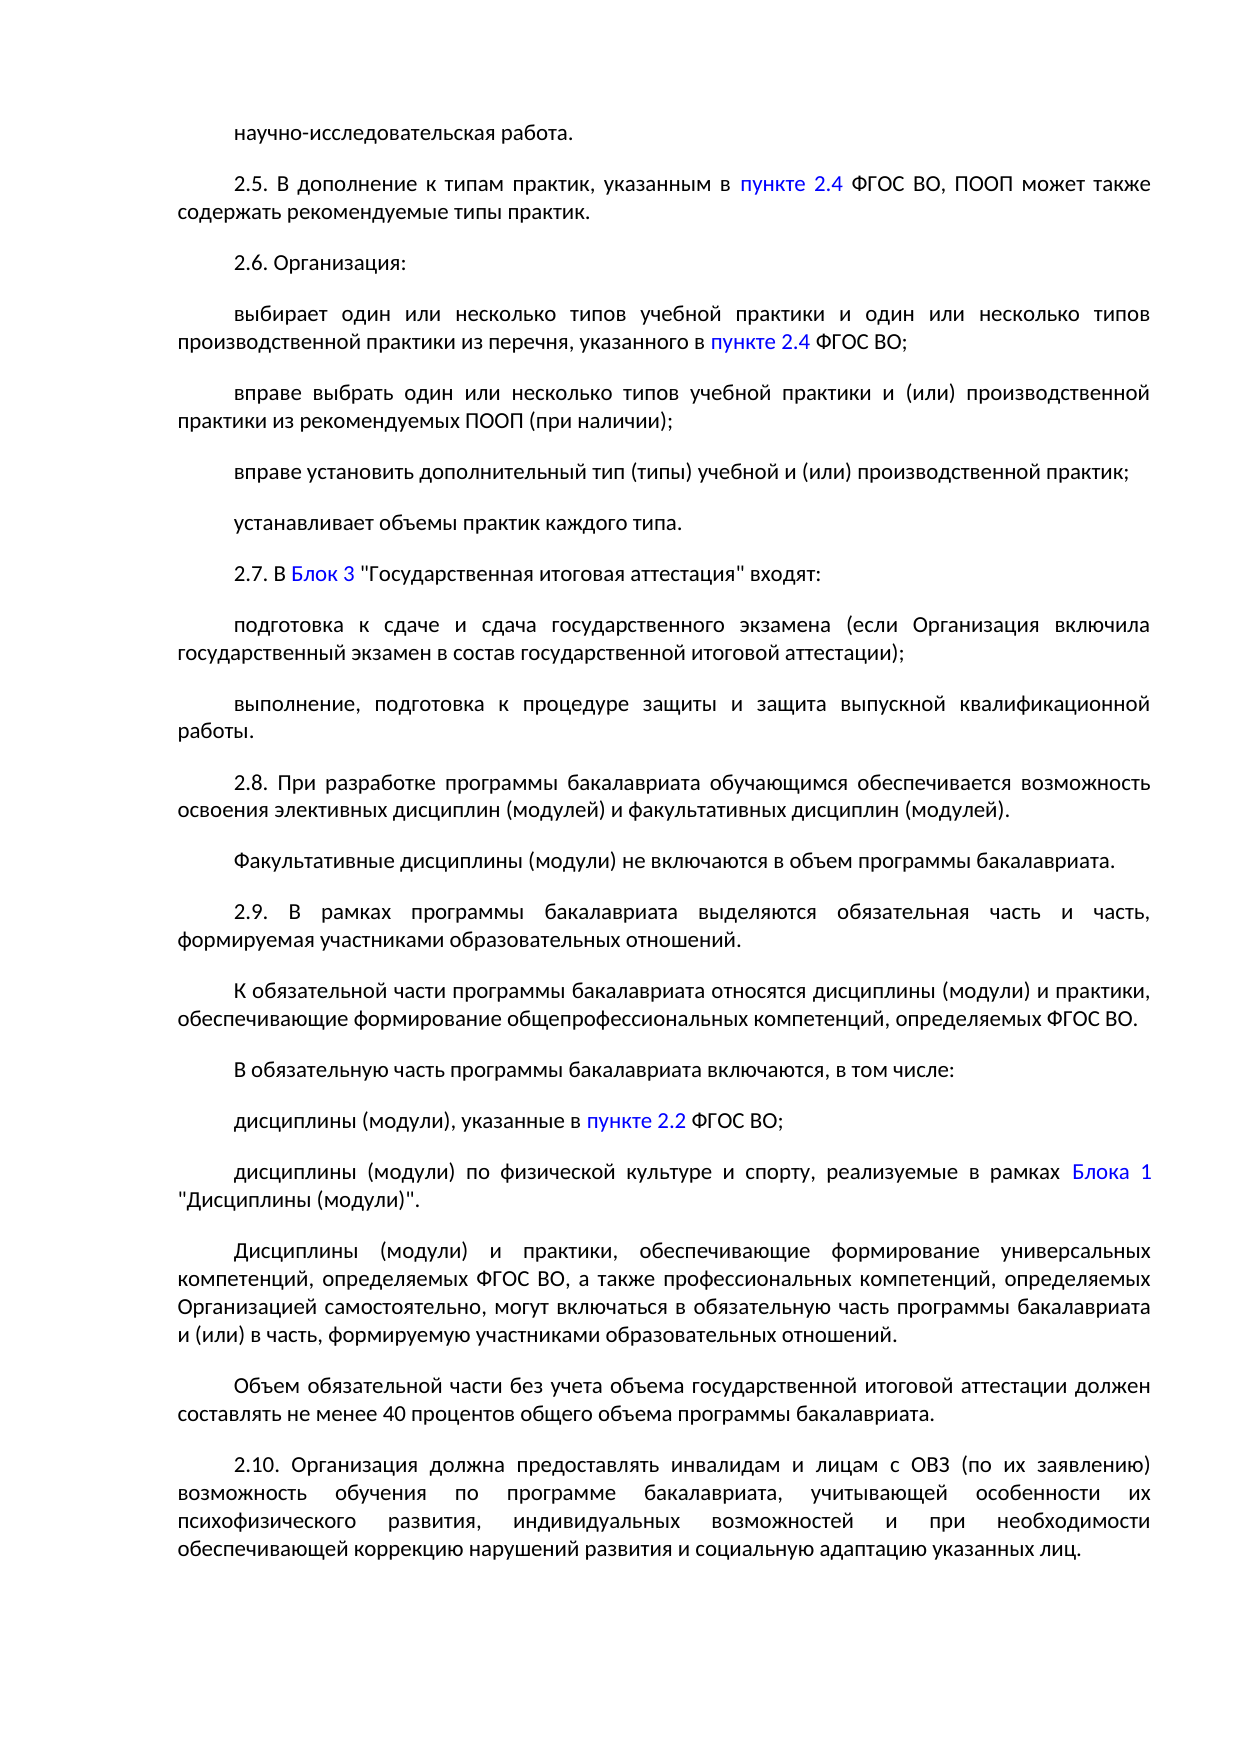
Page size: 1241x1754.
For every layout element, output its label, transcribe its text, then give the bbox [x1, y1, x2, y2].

text дисциплины (модули), указанные в пункте 2.2 ФГОС ВО; [177, 1106, 1152, 1134]
text В обязательную часть программы бакалавриата включаются, в том числе: [177, 1055, 1152, 1083]
text Дисциплины (модули) и практики, обеспечивающие формирование универсальных компетенций, определяемых ФГОС ВО, а также профессиональных компетенций, определяемых Организацией самостоятельно, могут включаться в обязательную часть программы бакалавриата и (или) в часть, формируемую участниками образовательных отношений. [177, 1236, 1152, 1348]
text вправе установить дополнительный тип (типы) учебной и (или) производственной практик; [177, 457, 1152, 485]
text К обязательной части программы бакалавриата относятся дисциплины (модули) и практики, обеспечивающие формирование общепрофессиональных компетенций, определяемых ФГОС ВО. [177, 976, 1152, 1032]
text 2.10. Организация должна предоставлять инвалидам и лицам с ОВЗ (по их заявлению) возможность обучения по программе бакалавриата, учитывающей особенности их психофизического развития, индивидуальных возможностей и при необходимости обеспечивающей коррекцию нарушений развития и социальную адаптацию указанных лиц. [177, 1450, 1152, 1562]
text Объем обязательной части без учета объема государственной итоговой аттестации должен составлять не менее 40 процентов общего объема программы бакалавриата. [177, 1371, 1152, 1427]
text научно-исследовательская работа. [177, 118, 1152, 146]
text 2.9. В рамках программы бакалавриата выделяются обязательная часть и часть, формируемая участниками образовательных отношений. [177, 897, 1152, 953]
text вправе выбрать один или несколько типов учебной практики и (или) производственной практики из рекомендуемых ПООП (при наличии); [177, 378, 1152, 434]
text дисциплины (модули) по физической культуре и спорту, реализуемые в рамках Блока 1 "Дисциплины (модули)". [177, 1157, 1152, 1213]
text 2.8. При разработке программы бакалавриата обучающимся обеспечивается возможность освоения элективных дисциплин (модулей) и факультативных дисциплин (модулей). [177, 768, 1152, 824]
text 2.7. В Блок 3 "Государственная итоговая аттестация" входят: [177, 559, 1152, 587]
text выбирает один или несколько типов учебной практики и один или несколько типов производственной практики из перечня, указанного в пункте 2.4 ФГОС ВО; [177, 299, 1152, 355]
text 2.5. В дополнение к типам практик, указанным в пункте 2.4 ФГОС ВО, ПООП может также содержать рекомендуемые типы практик. [177, 169, 1152, 225]
text 2.6. Организация: [177, 248, 1152, 276]
text выполнение, подготовка к процедуре защиты и защита выпускной квалификационной работы. [177, 689, 1152, 745]
text Факультативные дисциплины (модули) не включаются в объем программы бакалавриата. [177, 847, 1152, 874]
text устанавливает объемы практик каждого типа. [177, 508, 1152, 536]
text подготовка к сдаче и сдача государственного экзамена (если Организация включила государственный экзамен в состав государственной итоговой аттестации); [177, 610, 1152, 666]
